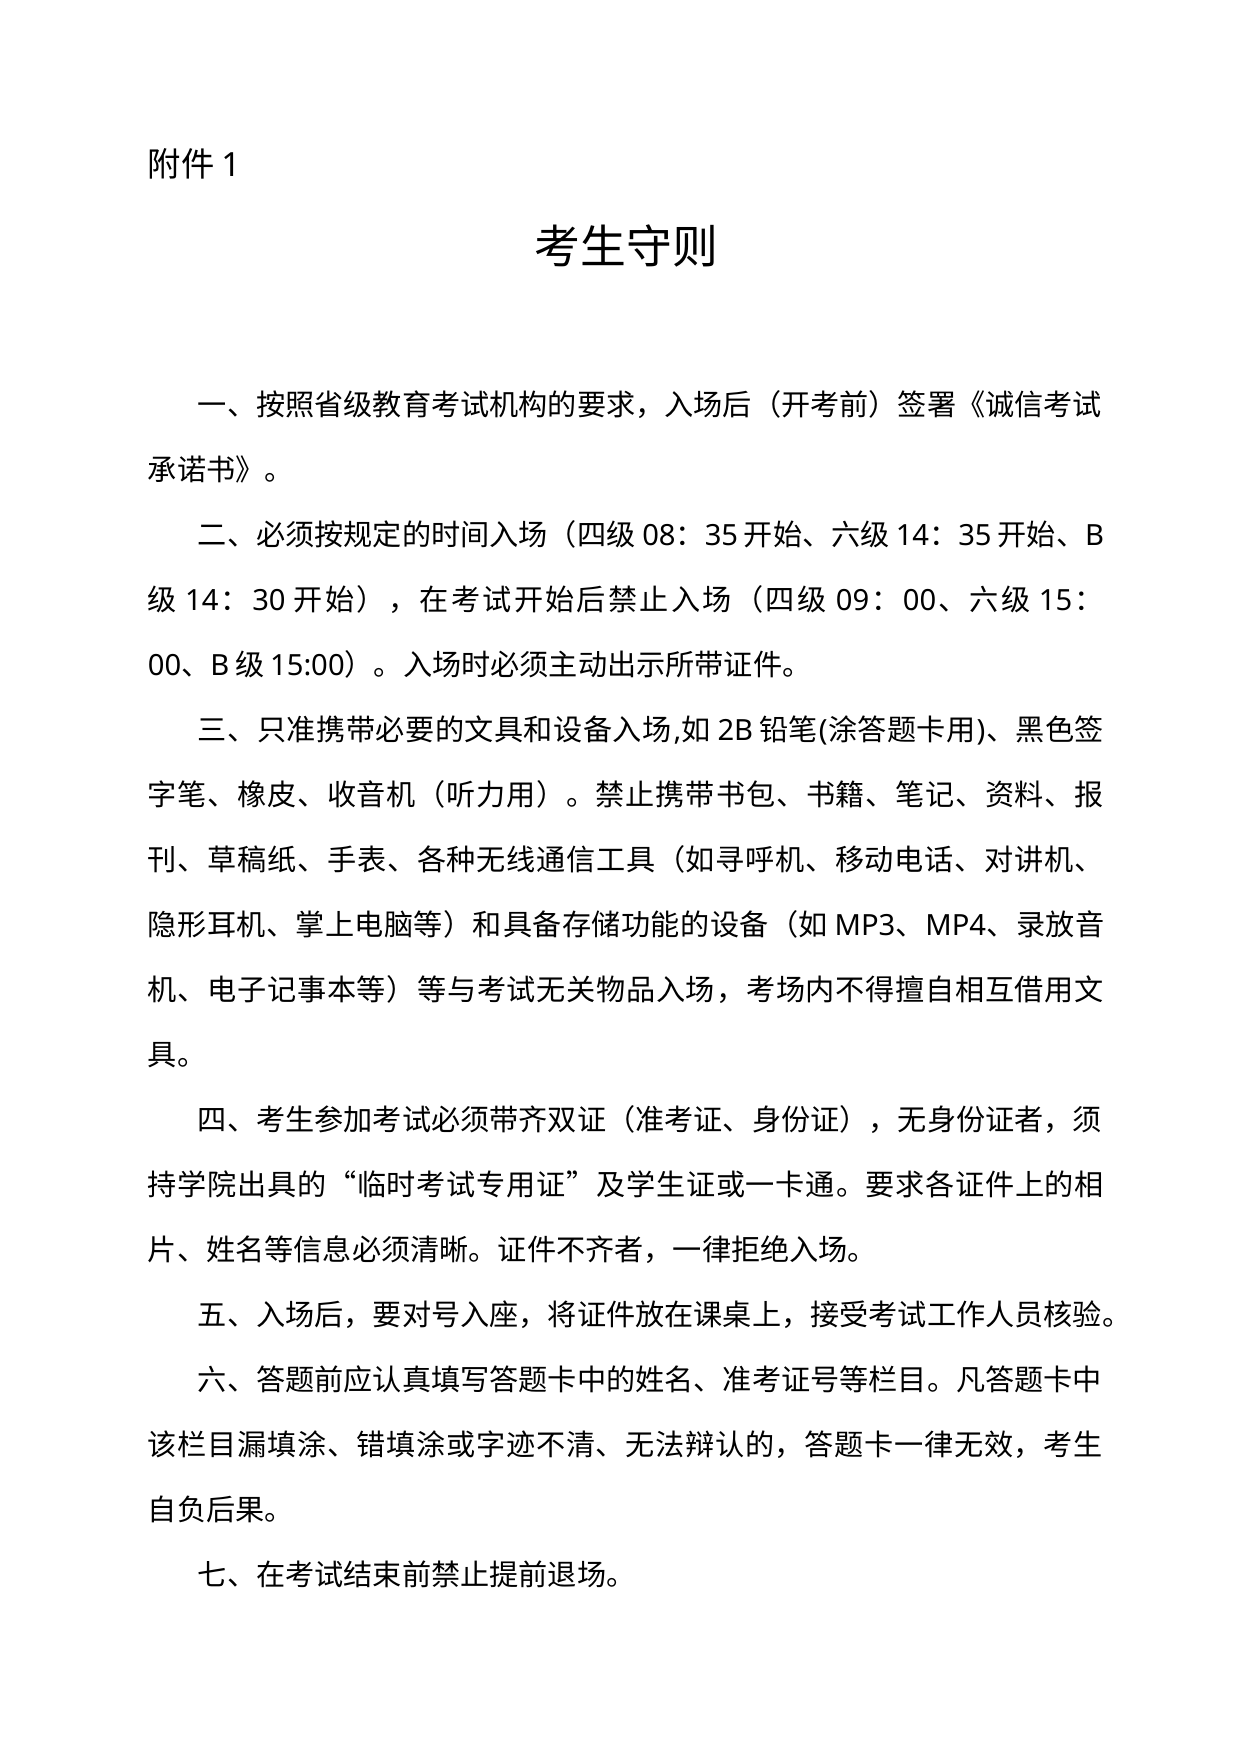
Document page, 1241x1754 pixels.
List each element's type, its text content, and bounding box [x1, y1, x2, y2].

text 七、在考试结束前禁止提前退场。 [148, 1541, 1104, 1606]
text 六、答题前应认真填写答题卡中的姓名、准考证号等栏目。凡答题卡中该栏目漏填涂、错填涂或字迹不清、无法辩认的，答题卡一律无效，考生自负后果。 [148, 1346, 1104, 1541]
text 四、考生参加考试必须带齐双证（准考证、身份证），无身份证者，须持学院出具的“临时考试专用证”及学生证或一卡通。要求各证件上的相片、姓名等信息必须清晰。证件不齐者，一律拒绝入场。 [148, 1086, 1104, 1281]
subtitle 考生守则 [148, 194, 1104, 292]
text 五、入场后，要对号入座，将证件放在课桌上，接受考试工作人员核验。 [148, 1281, 1104, 1346]
text 一、按照省级教育考试机构的要求，入场后（开考前）签署《诚信考试承诺书》。 [148, 371, 1104, 501]
text 二、必须按规定的时间入场（四级08：35开始、六级14：35开始、B级14：30开始），在考试开始后禁止入场（四级09：00、六级15：00、B级15:00）。入场时必须主动出示所带证件。 [148, 501, 1104, 696]
text 三、只准携带必要的文具和设备入场,如2B铅笔(涂答题卡用)、黑色签字笔、橡皮、收音机（听力用）。禁止携带书包、书籍、笔记、资料、报刊、草稿纸、手表、各种无线通信工具（如寻呼机、移动电话、对讲机、隐形耳机、掌上电脑等）和具备存储功能的设备（如MP3、MP4、录放音机、电子记事本等）等与考试无关物品入场，考场内不得擅自相互借用文具。 [148, 696, 1104, 1086]
